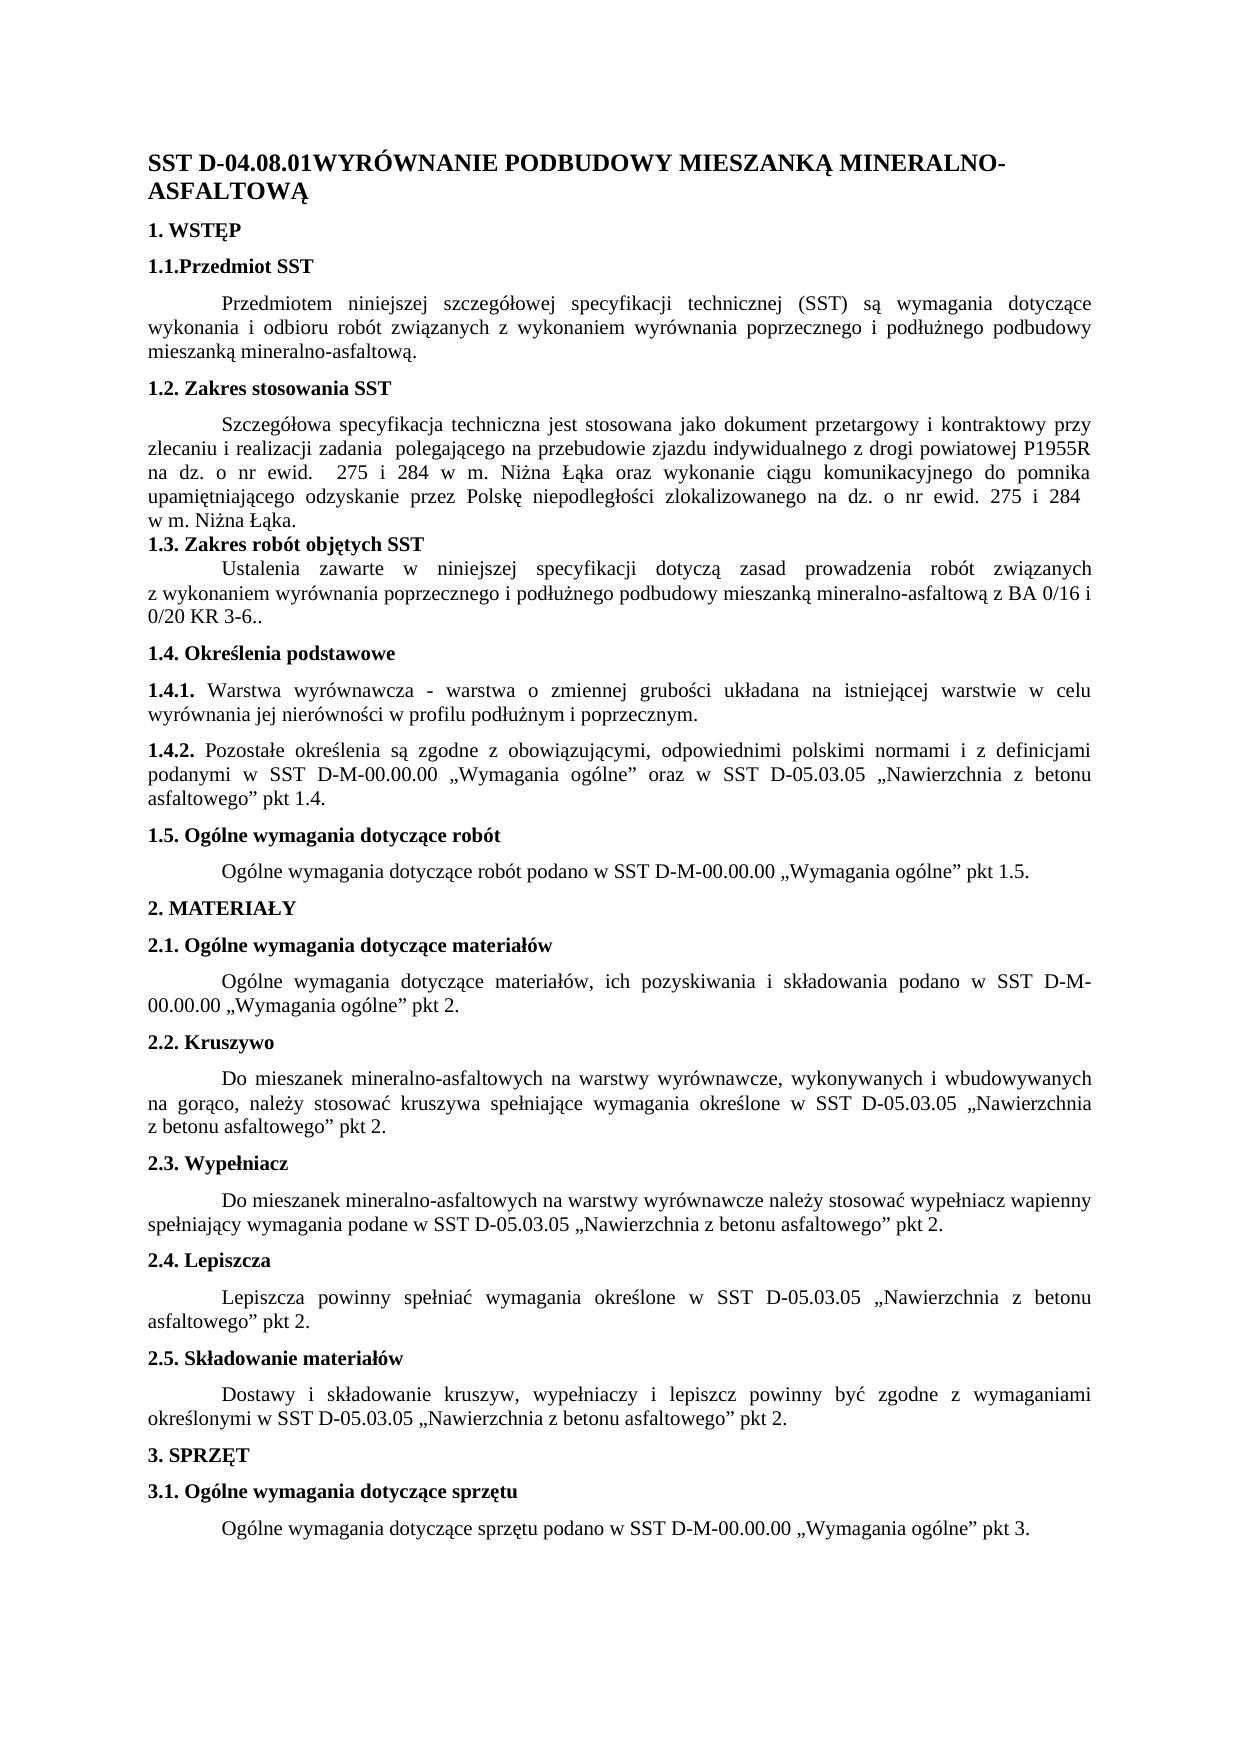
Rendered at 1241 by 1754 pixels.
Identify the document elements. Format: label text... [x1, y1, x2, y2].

text Ogólne wymagania dotyczące robót podano w SST D-M-00.00.00 „Wymagania ogólne” pkt 1.5. [148, 859, 1093, 883]
text 1.3. Zakres robót objętych SST [148, 532, 1093, 556]
text 1.4.1. Warstwa wyrównawcza - warstwa o zmiennej grubości układana na istniejącej warstwie w celu wyrównania jej nierówności w profilu podłużnym i poprzecznym. [148, 678, 1093, 726]
subtitle 2.4. Lepiszcza [148, 1248, 1093, 1272]
text Ogólne wymagania dotyczące sprzętu podano w SST D-M-00.00.00 „Wymagania ogólne” pkt 3. [148, 1516, 1093, 1540]
text Przedmiotem niniejszej szczegółowej specyfikacji technicznej (SST) są wymagania dotyczące wykonania i odbioru robót związanych z wykonaniem wyrównania poprzecznego i podłużnego podbudowy mieszanką mineralno-asfaltową. [148, 291, 1093, 363]
subtitle 2.1. Ogólne wymagania dotyczące materiałów [148, 933, 1093, 957]
text Ogólne wymagania dotyczące materiałów, ich pozyskiwania i składowania podano w SST D-M-00.00.00 „Wymagania ogólne” pkt 2. [148, 969, 1093, 1017]
subtitle 2.3. Wypełniacz [148, 1151, 1093, 1175]
subtitle 1.5. Ogólne wymagania dotyczące robót [148, 823, 1093, 847]
text Ustalenia zawarte w niniejszej specyfikacji dotyczą zasad prowadzenia robót związanych z wykonaniem wyrównania poprzecznego i podłużnego podbudowy mieszanką mineralno-asfaltową z BA 0/16 i 0/20 KR 3-6.. [148, 556, 1093, 628]
text Dostawy i składowanie kruszyw, wypełniaczy i lepiszcz powinny być zgodne z wymaganiami określonymi w SST D-05.03.05 „Nawierzchnia z betonu asfaltowego” pkt 2. [148, 1382, 1093, 1430]
text SST D-04.08.01WYRÓWNANIE PODBUDOWY MIESZANKĄ MINERALNO-ASFALTOWĄ [148, 148, 1093, 205]
subtitle 2.5. Składowanie materiałów [148, 1345, 1093, 1369]
subtitle 1. WSTĘP [148, 218, 1093, 242]
subtitle 3. sprzęt [148, 1443, 1093, 1467]
subtitle 3.1. Ogólne wymagania dotyczące sprzętu [148, 1479, 1093, 1503]
subtitle 1.2. Zakres stosowania SST [148, 375, 1093, 399]
text Lepiszcza powinny spełniać wymagania określone w SST D-05.03.05 „Nawierzchnia z betonu asfaltowego” pkt 2. [148, 1285, 1093, 1333]
subtitle 2. materiały [148, 896, 1093, 920]
text Do mieszanek mineralno-asfaltowych na warstwy wyrównawcze należy stosować wypełniacz wapienny spełniający wymagania podane w SST D-05.03.05 „Nawierzchnia z betonu asfaltowego” pkt 2. [148, 1188, 1093, 1236]
subtitle 2.2. Kruszywo [148, 1030, 1093, 1054]
subtitle 1.1.Przedmiot SST [148, 254, 1093, 278]
text Szczegółowa specyfikacja techniczna jest stosowana jako dokument przetargowy i kontraktowy przy zlecaniu i realizacji zadania polegającego na przebudowie zjazdu indywidualnego z drogi powiatowej P1955R na dz. o nr ewid. 275 i 284 w m. Niżna Łąka oraz wykonanie ciągu komunikacyjnego do pomnika upamiętniającego odzyskanie przez Polskę niepodległości zlokalizowanego na dz. o nr ewid. 275 i 284 w m. Niżna Łąka. [148, 412, 1093, 532]
text 1.4.2. Pozostałe określenia są zgodne z obowiązującymi, odpowiednimi polskimi normami i z definicjami podanymi w SST D-M-00.00.00 „Wymagania ogólne” oraz w SST D-05.03.05 „Nawierzchnia z betonu asfaltowego” pkt 1.4. [148, 738, 1093, 810]
text Do mieszanek mineralno-asfaltowych na warstwy wyrównawcze, wykonywanych i wbudowywanych na gorąco, należy stosować kruszywa spełniające wymagania określone w SST D-05.03.05 „Nawierzchnia z betonu asfaltowego” pkt 2. [148, 1066, 1093, 1138]
subtitle 1.4. Określenia podstawowe [148, 641, 1093, 665]
